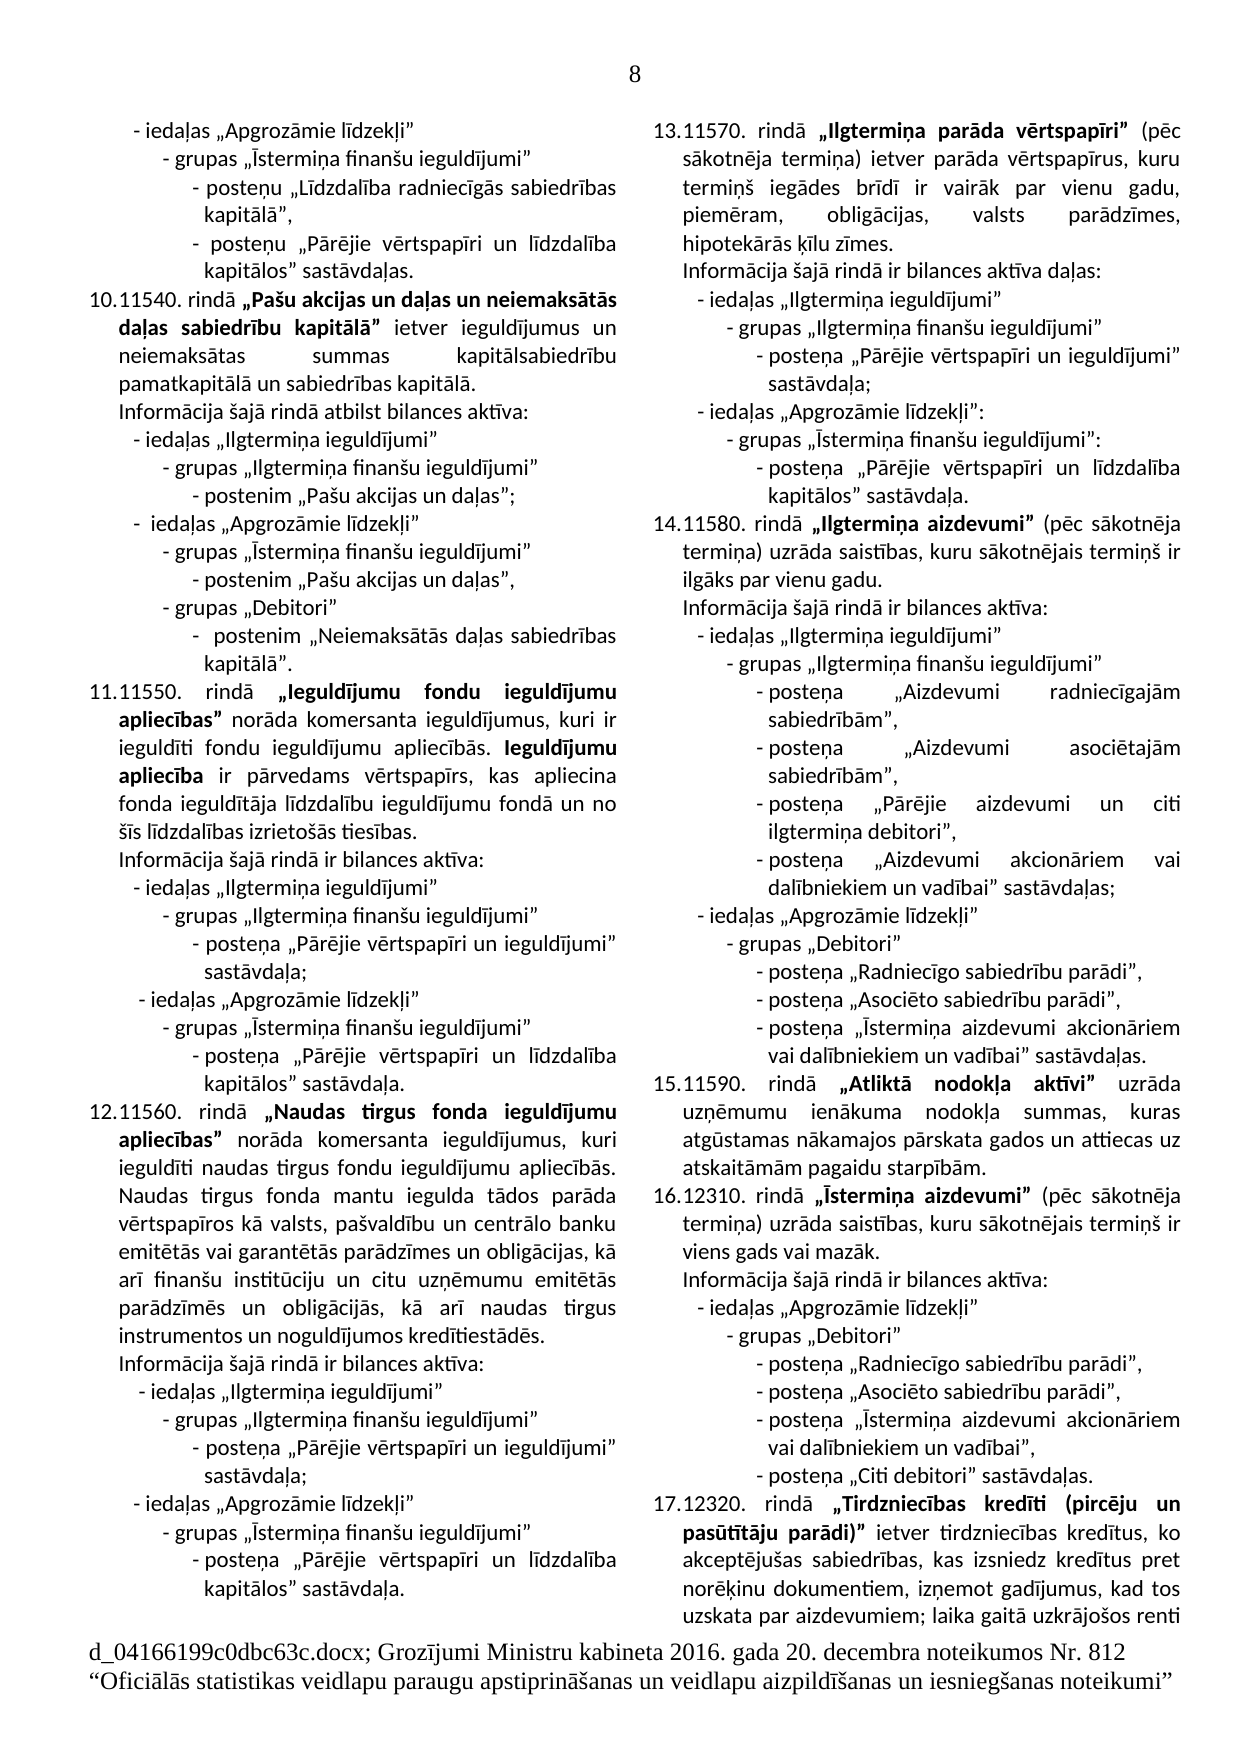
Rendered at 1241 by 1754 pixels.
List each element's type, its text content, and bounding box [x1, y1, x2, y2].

text - posteņa „Asociēto sabiedrību parādi”, [756, 985, 1181, 1013]
text - grupas „Ilgtermiņa finanšu ieguldījumi” [162, 1406, 617, 1433]
text - iedaļas „Ilgtermiņa ieguldījumi” [697, 285, 1181, 313]
text - grupas „Ilgtermiņa finanšu ieguldījumi” [726, 313, 1181, 341]
text - grupas „Īstermiņa finanšu ieguldījumi” [162, 1518, 617, 1546]
text - posteņa „Pārējie vērtspapīri un līdzdalība kapitālos” sastāvdaļa. [192, 1041, 617, 1097]
text - grupas „Īstermiņa finanšu ieguldījumi” [162, 144, 617, 173]
text - posteņa „Citi debitori” sastāvdaļas. [756, 1462, 1181, 1489]
list 11560. rindā „Naudas tirgus fonda ieguldījumu apliecības” norāda komersanta ieguldījumus, kuri ieguldīti naudas tirgus fondu ieguldījumu apliecībās. Naudas tirgus fonda mantu iegulda tādos parāda vērtspapīros kā valsts, pašvaldību un centrālo banku emitētās vai garantētās parādzīmes un obligācijas, kā arī finanšu institūciju un citu uzņēmumu emitētās parādzīmēs un obligācijās, kā arī naudas tirgus instrumentos un noguldījumos kredītiestādēs. [89, 1097, 617, 1349]
text - grupas „Īstermiņa finanšu ieguldījumi” [162, 1013, 617, 1041]
text - grupas „Ilgtermiņa finanšu ieguldījumi” [162, 453, 617, 481]
list 11580. rindā „Ilgtermiņa aizdevumi” (pēc sākotnēja termiņa) uzrāda saistības, kuru sākotnējais termiņš ir ilgāks par vienu gadu. [653, 509, 1181, 593]
text - grupas „Ilgtermiņa finanšu ieguldījumi” [726, 649, 1181, 677]
text - grupas „Debitori” [726, 929, 1181, 957]
text - posteņa „Pārējie vērtspapīri un līdzdalība kapitālos” sastāvdaļa. [756, 453, 1181, 509]
text - posteņa „Īstermiņa aizdevumi akcionāriem vai dalībniekiem un vadībai” sastāvdaļas. [756, 1013, 1181, 1069]
text - grupas „Debitori” [726, 1321, 1181, 1349]
text Informācija šajā rindā atbilst bilances aktīva: [89, 397, 617, 425]
text - grupas „Debitori” [162, 593, 617, 621]
text - postenim „Pašu akcijas un daļas”, [192, 565, 617, 593]
text - iedaļas „Ilgtermiņa ieguldījumi” [133, 425, 617, 453]
text - iedaļas „Apgrozāmie līdzekļi” [133, 985, 617, 1013]
text - posteņa „Radniecīgo sabiedrību parādi”, [756, 1349, 1181, 1377]
text - postenim „Pašu akcijas un daļas”; [192, 481, 617, 509]
text Informācija šajā rindā ir bilances aktīva: [89, 1349, 617, 1377]
list 11590. rindā „Atliktā nodokļa aktīvi” uzrāda uzņēmumu ienākuma nodokļa summas, kuras atgūstamas nākamajos pārskata gados un attiecas uz atskaitāmām pagaidu starpībām. [653, 1069, 1181, 1181]
text - posteņa „Pārējie vērtspapīri un ieguldījumi” sastāvdaļa; [756, 341, 1181, 397]
text - posteņa „Aizdevumi akcionāriem vai dalībniekiem un vadībai” sastāvdaļas; [756, 845, 1181, 901]
text - iedaļas „Apgrozāmie līdzekļi” [133, 117, 617, 144]
text Informācija šajā rindā ir bilances aktīva: [89, 845, 617, 873]
text - posteņa „Radniecīgo sabiedrību parādi”, [756, 957, 1181, 985]
text - posteņu „Pārējie vērtspapīri un līdzdalība kapitālos” sastāvdaļas. [192, 229, 617, 285]
text Informācija šajā rindā ir bilances aktīva: [653, 593, 1181, 621]
text - iedaļas „Apgrozāmie līdzekļi” [133, 1489, 617, 1518]
text Informācija šajā rindā ir bilances aktīva: [653, 1265, 1181, 1293]
list 11570. rindā „Ilgtermiņa parāda vērtspapīri” (pēc sākotnēja termiņa) ietver parāda vērtspapīrus, kuru termiņš iegādes brīdī ir vairāk par vienu gadu, piemēram, obligācijas, valsts parādzīmes, hipotekārās ķīlu zīmes. [653, 117, 1181, 257]
text - grupas „Īstermiņa finanšu ieguldījumi” [162, 537, 617, 565]
text - iedaļas „Apgrozāmie līdzekļi” [697, 901, 1181, 929]
text Informācija šajā rindā ir bilances aktīva daļas: [653, 257, 1181, 285]
text - posteņa „Pārējie aizdevumi un citi ilgtermiņa debitori”, [756, 789, 1181, 845]
text - iedaļas „Apgrozāmie līdzekļi”: [697, 397, 1181, 425]
text - posteņa „Aizdevumi asociētajām sabiedrībām”, [756, 733, 1181, 789]
text - iedaļas „Apgrozāmie līdzekļi” [133, 509, 617, 537]
text - posteņa „Pārējie vērtspapīri un līdzdalība kapitālos” sastāvdaļa. [192, 1546, 617, 1602]
text - posteņa „Īstermiņa aizdevumi akcionāriem vai dalībniekiem un vadībai”, [756, 1406, 1181, 1462]
list 12310. rindā „Īstermiņa aizdevumi” (pēc sākotnēja termiņa) uzrāda saistības, kuru sākotnējais termiņš ir viens gads vai mazāk. [653, 1181, 1181, 1265]
list 11550. rindā „Ieguldījumu fondu ieguldījumu apliecības” norāda komersanta ieguldījumus, kuri ir ieguldīti fondu ieguldījumu apliecībās. Ieguldījumu apliecība ir pārvedams vērtspapīrs, kas apliecina fonda ieguldītāja līdzdalību ieguldījumu fondā un no šīs līdzdalības izrietošās tiesības. [89, 677, 617, 845]
text - posteņa „Aizdevumi radniecīgajām sabiedrībām”, [756, 677, 1181, 733]
text - iedaļas „Apgrozāmie līdzekļi” [697, 1293, 1181, 1321]
text - grupas „Īstermiņa finanšu ieguldījumi”: [726, 425, 1181, 453]
text - posteņa „Pārējie vērtspapīri un ieguldījumi” sastāvdaļa; [192, 929, 617, 985]
text - iedaļas „Ilgtermiņa ieguldījumi” [133, 1377, 617, 1406]
text - postenim „Neiemaksātās daļas sabiedrības kapitālā”. [192, 621, 617, 677]
text - posteņa „Pārējie vērtspapīri un ieguldījumi” sastāvdaļa; [192, 1433, 617, 1489]
list 11540. rindā „Pašu akcijas un daļas un neiemaksātās daļas sabiedrību kapitālā” ietver ieguldījumus un neiemaksātas summas kapitālsabiedrību pamatkapitālā un sabiedrības kapitālā. [89, 285, 617, 397]
text - grupas „Ilgtermiņa finanšu ieguldījumi” [162, 901, 617, 929]
text - iedaļas „Ilgtermiņa ieguldījumi” [133, 873, 617, 901]
text - iedaļas „Ilgtermiņa ieguldījumi” [697, 621, 1181, 649]
text - posteņa „Asociēto sabiedrību parādi”, [756, 1377, 1181, 1406]
text - posteņu „Līdzdalība radniecīgās sabiedrības kapitālā”, [192, 173, 617, 229]
